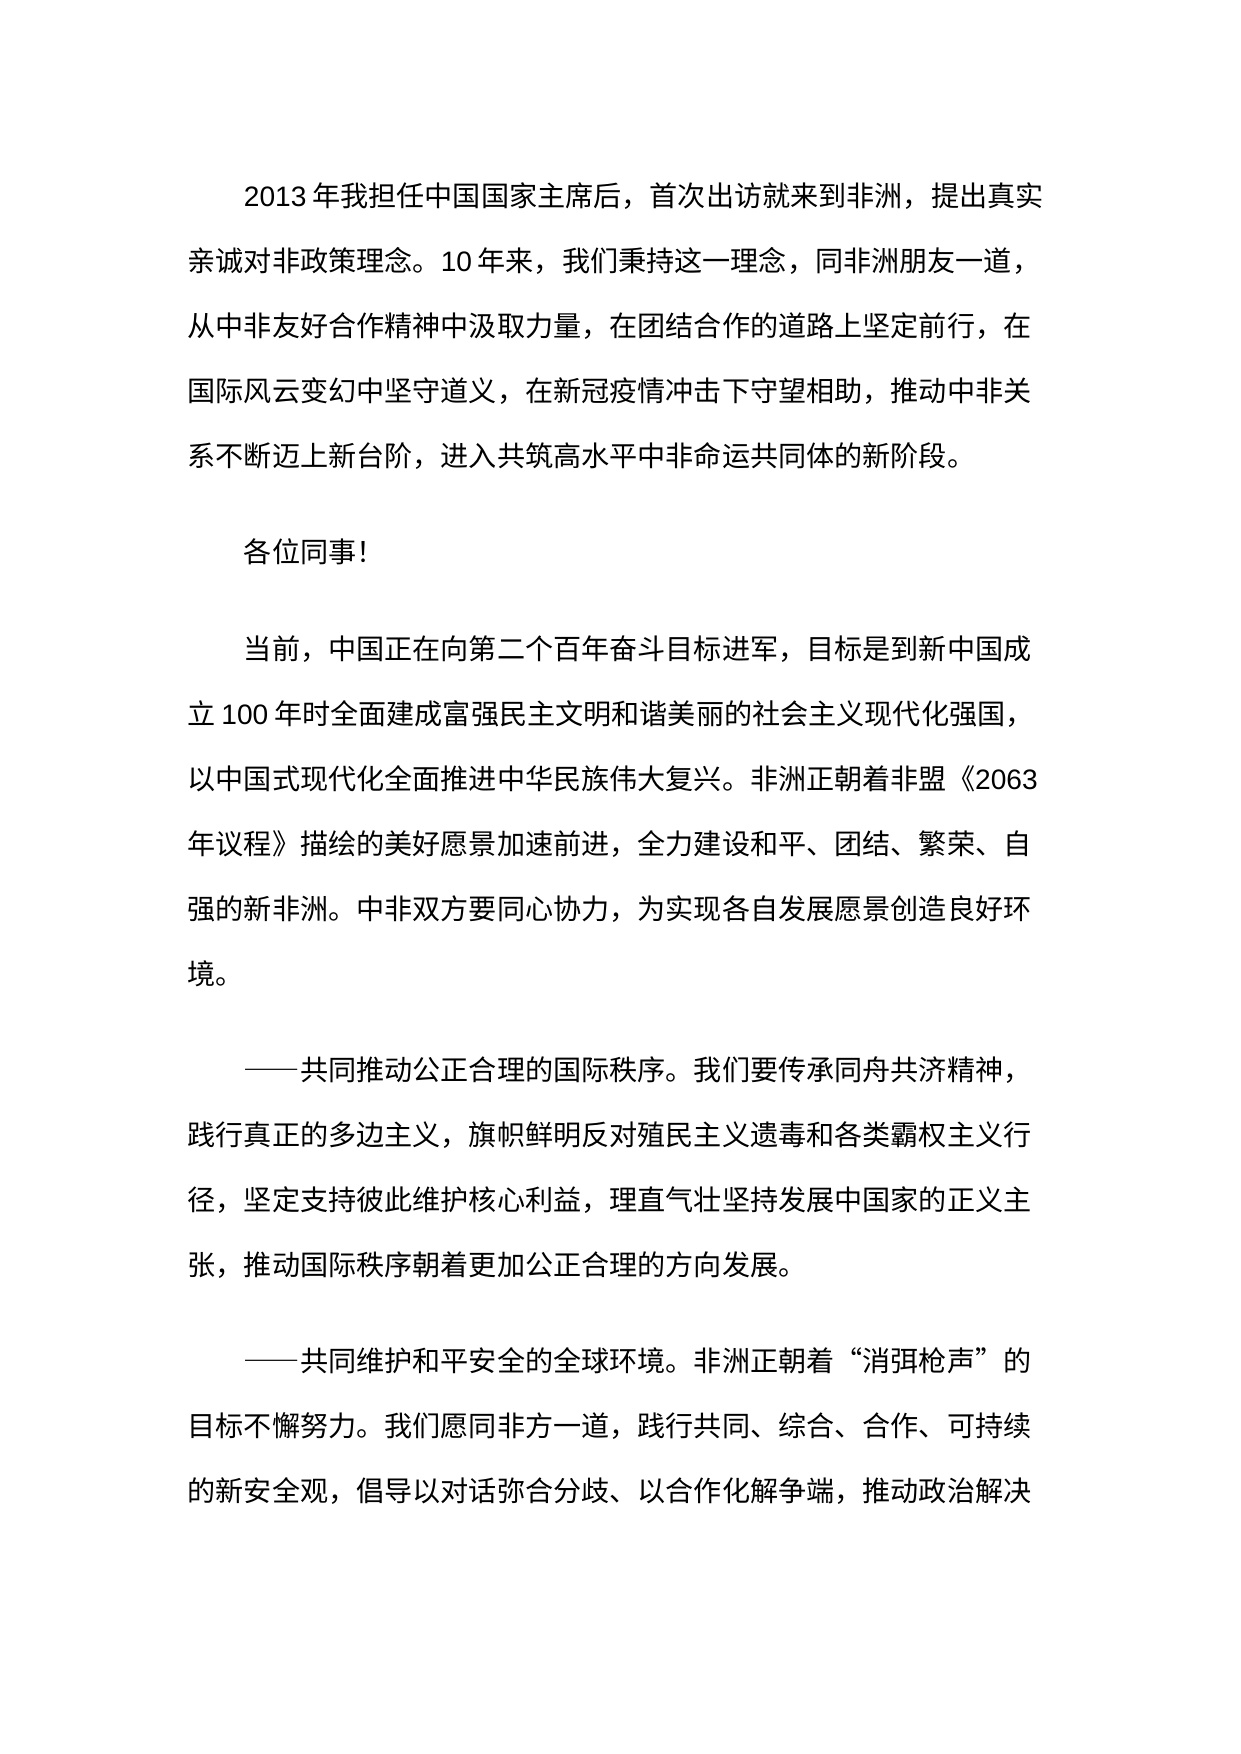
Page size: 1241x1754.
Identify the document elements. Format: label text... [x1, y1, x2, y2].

text 当前，中国正在向第二个百年奋斗目标进军，目标是到新中国成立100年时全面建成富强民主文明和谐美丽的社会主义现代化强国，以中国式现代化全面推进中华民族伟大复兴。非洲正朝着非盟《2063年议程》描绘的美好愿景加速前进，全力建设和平、团结、繁荣、自强的新非洲。中非双方要同心协力，为实现各自发展愿景创造良好环境。 [187, 614, 1053, 1004]
text ——共同推动公正合理的国际秩序。我们要传承同舟共济精神，践行真正的多边主义，旗帜鲜明反对殖民主义遗毒和各类霸权主义行径，坚定支持彼此维护核心利益，理直气壮坚持发展中国家的正义主张，推动国际秩序朝着更加公正合理的方向发展。 [187, 1036, 1053, 1296]
text 各位同事！ [187, 518, 1053, 583]
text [187, 1327, 1053, 1522]
text 2013年我担任中国国家主席后，首次出访就来到非洲，提出真实亲诚对非政策理念。10年来，我们秉持这一理念，同非洲朋友一道，从中非友好合作精神中汲取力量，在团结合作的道路上坚定前行，在国际风云变幻中坚守道义，在新冠疫情冲击下守望相助，推动中非关系不断迈上新台阶，进入共筑高水平中非命运共同体的新阶段。 [187, 162, 1053, 487]
